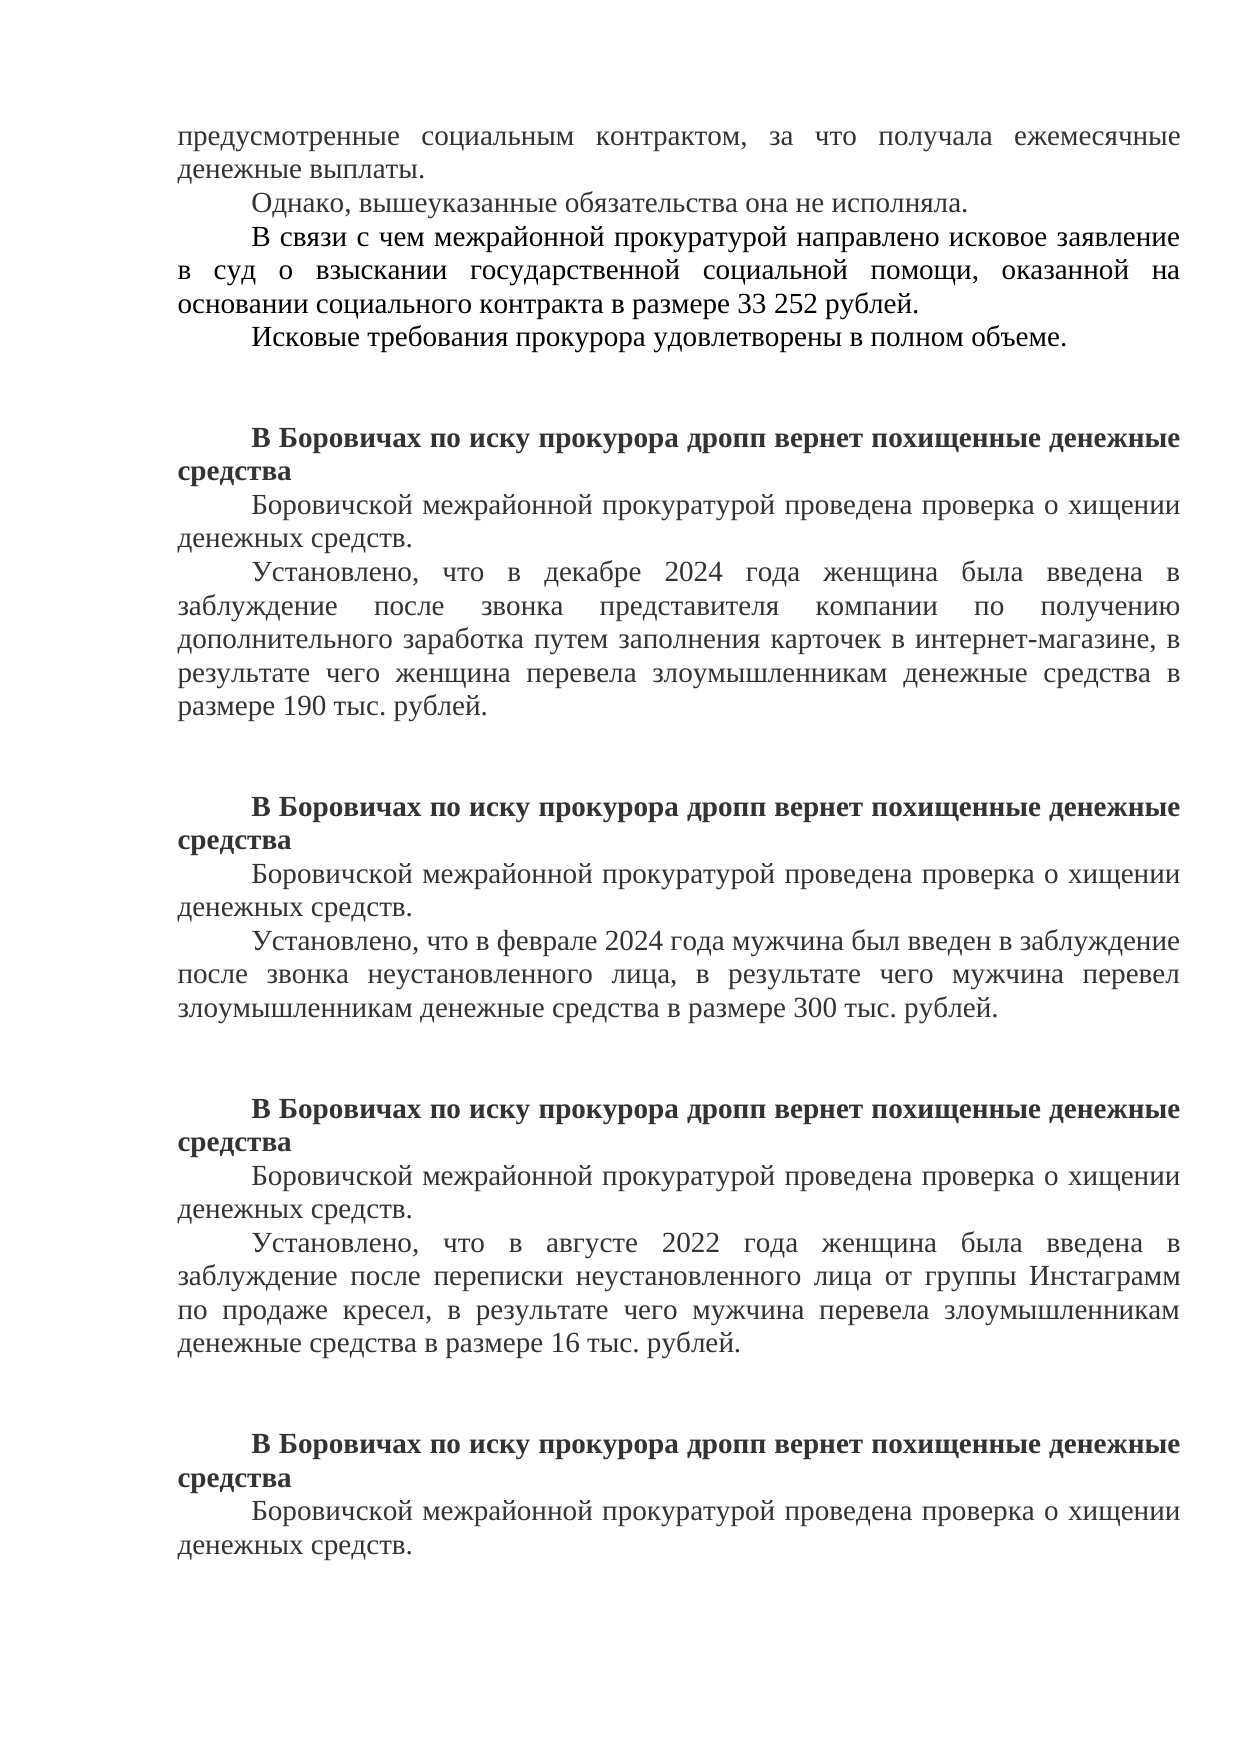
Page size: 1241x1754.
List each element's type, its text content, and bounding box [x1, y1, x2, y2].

text Установлено, что в феврале 2024 года мужчина был введен в заблуждение после звонка неустановленного лица, в результате чего мужчина перевел злоумышленникам денежные средства в размере 300 тыс. рублей. [177, 923, 1181, 1024]
text Боровичской межрайонной прокуратурой проведена проверка о хищении денежных средств. [177, 487, 1181, 554]
text Боровичской межрайонной прокуратурой проведена проверка о хищении денежных средств. [177, 1158, 1181, 1225]
text В Боровичах по иску прокурора дропп вернет похищенные денежные средства [177, 420, 1181, 487]
text В связи с чем межрайонной прокуратурой направлено исковое заявление в суд о взыскании государственной социальной помощи, оказанной на основании социального контракта в размере 33 252 рублей. [177, 219, 1181, 319]
text Однако, вышеуказанные обязательства она не исполняла. [177, 185, 1181, 219]
text Боровичской межрайонной прокуратурой проведена проверка о хищении денежных средств. [177, 856, 1181, 923]
text Исковые требования прокурора удовлетворены в полном объеме. [177, 319, 1181, 353]
text Установлено, что в августе 2022 года женщина была введена в заблуждение после переписки неустановленного лица от группы Инстаграмм по продаже кресел, в результате чего мужчина перевела злоумышленникам денежные средства в размере 16 тыс. рублей. [177, 1225, 1181, 1359]
text В Боровичах по иску прокурора дропп вернет похищенные денежные средства [177, 1426, 1181, 1493]
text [177, 118, 1181, 185]
text Боровичской межрайонной прокуратурой проведена проверка о хищении денежных средств. [177, 1493, 1181, 1560]
text В Боровичах по иску прокурора дропп вернет похищенные денежные средства [177, 1091, 1181, 1158]
text В Боровичах по иску прокурора дропп вернет похищенные денежные средства [177, 789, 1181, 856]
text Установлено, что в декабре 2024 года женщина была введена в заблуждение после звонка представителя компании по получению дополнительного заработка путем заполнения карточек в интернет-магазине, в результате чего женщина перевела злоумышленникам денежные средства в размере 190 тыс. рублей. [177, 554, 1181, 722]
